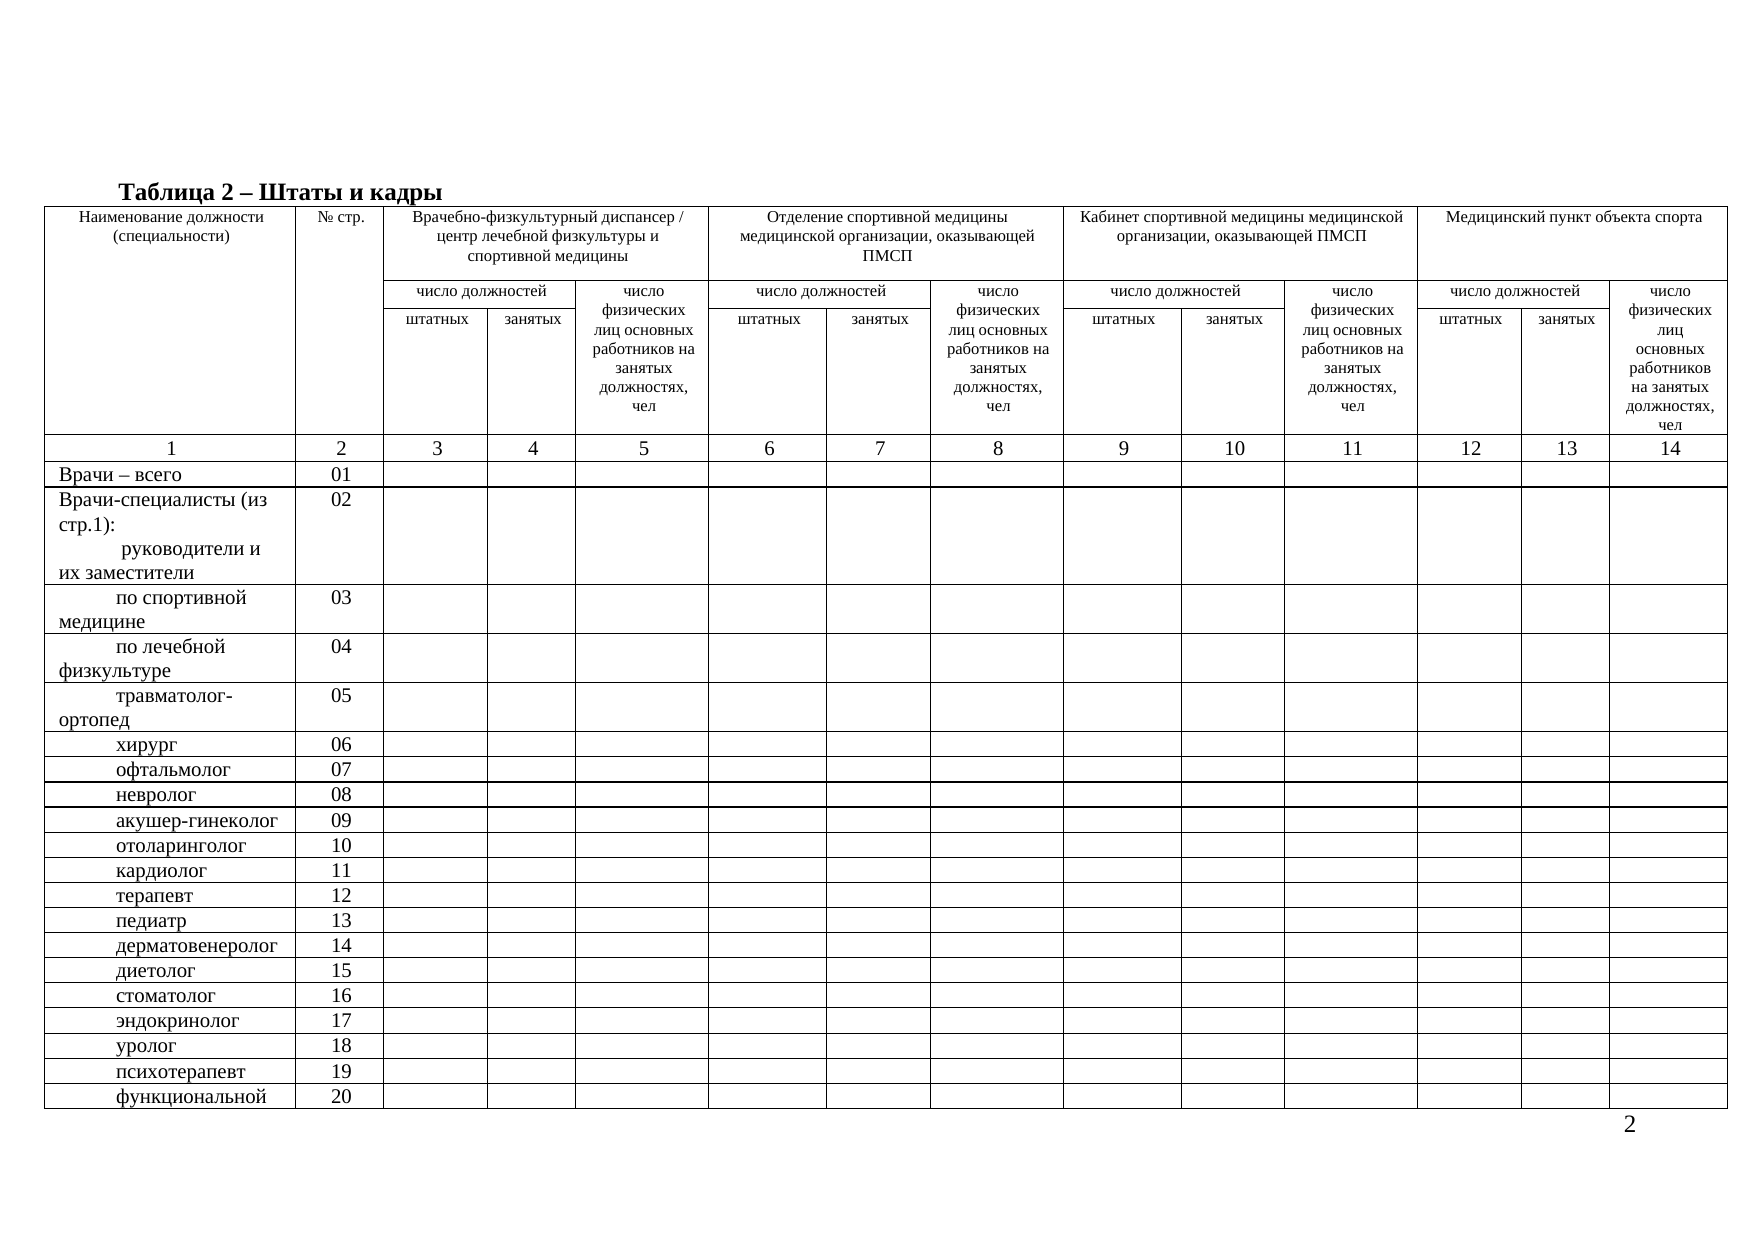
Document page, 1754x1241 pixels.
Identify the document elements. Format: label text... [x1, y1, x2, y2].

table_cell штатных [384, 309, 487, 434]
table_cell [384, 1059, 487, 1083]
table_cell по лечебной физкультуре [45, 634, 295, 682]
table_cell [488, 1008, 575, 1032]
table_cell [1182, 783, 1284, 806]
table_cell [1418, 783, 1521, 806]
table_cell [488, 683, 575, 731]
table_cell занятых [488, 309, 575, 434]
table_cell число должностей [1064, 281, 1284, 308]
table_cell [1285, 858, 1417, 882]
table_cell [1610, 683, 1727, 731]
table_cell число физических лиц основных работников на занятых должностях, чел [931, 281, 1063, 434]
table_cell [709, 883, 826, 907]
table_cell [1522, 1059, 1609, 1083]
table_cell [1522, 858, 1609, 882]
table_cell [827, 1084, 930, 1108]
table_cell [488, 883, 575, 907]
table_cell [1522, 783, 1609, 806]
table_cell [488, 1059, 575, 1083]
table_cell [576, 1008, 708, 1032]
table_cell [931, 585, 1063, 633]
table_cell [1418, 585, 1521, 633]
table_cell [1418, 833, 1521, 857]
table_cell [1610, 983, 1727, 1007]
table_cell [1182, 908, 1284, 932]
table_cell [1182, 883, 1284, 907]
table_cell [1182, 983, 1284, 1007]
table_cell [709, 1008, 826, 1032]
table_cell [1418, 1084, 1521, 1108]
table_cell 17 [296, 1008, 383, 1032]
table_cell [1418, 634, 1521, 682]
table_cell [1610, 1084, 1727, 1108]
table_cell [709, 958, 826, 982]
table_cell 18 [296, 1034, 383, 1057]
table_cell [1064, 983, 1181, 1007]
table_cell [1418, 958, 1521, 982]
table_cell [709, 462, 826, 486]
table_cell 13 [1522, 435, 1609, 461]
table_cell [1182, 858, 1284, 882]
table_cell [1418, 808, 1521, 832]
table_cell [827, 858, 930, 882]
table_cell штатных [709, 309, 826, 434]
table_cell диетолог [45, 958, 295, 982]
table_cell [709, 488, 826, 584]
table_cell [1064, 883, 1181, 907]
table_cell [576, 858, 708, 882]
table_cell хирург [45, 732, 295, 756]
table_cell занятых [1182, 309, 1284, 434]
table_cell 8 [931, 435, 1063, 461]
table_cell [827, 908, 930, 932]
table_cell [576, 585, 708, 633]
table_cell 7 [827, 435, 930, 461]
table_cell [1182, 462, 1284, 486]
table_cell 20 [296, 1084, 383, 1108]
table_cell [931, 488, 1063, 584]
table_cell [1522, 1008, 1609, 1032]
table_cell по спортивной медицине [45, 585, 295, 633]
table_cell [1418, 983, 1521, 1007]
table_cell [1285, 585, 1417, 633]
table_cell число должностей [384, 281, 575, 308]
table_cell [931, 908, 1063, 932]
table_cell [1522, 1034, 1609, 1057]
table_cell [1610, 883, 1727, 907]
table_cell [488, 634, 575, 682]
table_cell уролог [45, 1034, 295, 1057]
table_cell [488, 757, 575, 781]
table_cell [384, 908, 487, 932]
table_cell 01 [296, 462, 383, 486]
table_cell [488, 908, 575, 932]
table_cell [1064, 732, 1181, 756]
table_cell [1522, 488, 1609, 584]
table_cell [1182, 1034, 1284, 1057]
table_cell [931, 1034, 1063, 1057]
table_cell занятых [1522, 309, 1609, 434]
table_cell [576, 732, 708, 756]
table_cell [384, 983, 487, 1007]
table_cell [384, 833, 487, 857]
table_cell [576, 634, 708, 682]
table_cell [488, 833, 575, 857]
table_cell [709, 1059, 826, 1083]
table_cell 5 [576, 435, 708, 461]
table_cell [1610, 1059, 1727, 1083]
table_cell [1064, 488, 1181, 584]
table_cell [709, 683, 826, 731]
table_cell [1610, 808, 1727, 832]
table_cell [488, 732, 575, 756]
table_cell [45, 1084, 295, 1108]
table_cell [1285, 933, 1417, 957]
table_cell [576, 1084, 708, 1108]
table_cell [931, 1008, 1063, 1032]
table_cell [931, 858, 1063, 882]
table_cell [1418, 683, 1521, 731]
table_cell [576, 933, 708, 957]
table_cell 19 [296, 1059, 383, 1083]
table_cell 06 [296, 732, 383, 756]
table_cell 4 [488, 435, 575, 461]
table_cell [827, 1034, 930, 1057]
table_cell [1418, 1059, 1521, 1083]
table_cell Врачи-специалисты (из стр.1): руководители и их заместители [45, 488, 295, 584]
table_cell [1610, 1008, 1727, 1032]
table_cell [1064, 683, 1181, 731]
table_cell [1610, 585, 1727, 633]
table_cell [1285, 1084, 1417, 1108]
table_cell [827, 585, 930, 633]
table_cell 3 [384, 435, 487, 461]
table_cell [931, 1059, 1063, 1083]
table_cell [1522, 983, 1609, 1007]
table_cell [931, 883, 1063, 907]
table_cell [488, 783, 575, 806]
table_cell [827, 983, 930, 1007]
table_cell [709, 833, 826, 857]
table_cell [1610, 757, 1727, 781]
table_cell стоматолог [45, 983, 295, 1007]
table_cell 6 [709, 435, 826, 461]
table_cell 14 [1610, 435, 1727, 461]
table_header Отделение спортивной медицины медицинской организации, оказывающей ПМСП [709, 207, 1063, 280]
table_cell акушер-гинеколог [45, 808, 295, 832]
table_cell [1064, 933, 1181, 957]
table_cell [1064, 585, 1181, 633]
table_cell [709, 1084, 826, 1108]
table_cell [1182, 683, 1284, 731]
table_cell [1418, 488, 1521, 584]
table_cell [1064, 783, 1181, 806]
table_cell [1610, 462, 1727, 486]
table_cell [1610, 634, 1727, 682]
table_cell эндокринолог [45, 1008, 295, 1032]
table_cell [384, 488, 487, 584]
table_cell отоларинголог [45, 833, 295, 857]
table_cell [488, 808, 575, 832]
table_cell [1522, 732, 1609, 756]
table_cell психотерапевт [45, 1059, 295, 1083]
table_cell [709, 783, 826, 806]
table_cell [488, 462, 575, 486]
table_cell [1182, 488, 1284, 584]
table_cell 13 [296, 908, 383, 932]
table_cell [931, 933, 1063, 957]
table_cell [1418, 1034, 1521, 1057]
table_cell [1610, 958, 1727, 982]
table_cell [488, 1034, 575, 1057]
table_header № стр. [296, 207, 383, 434]
table_cell [931, 732, 1063, 756]
table_cell [1610, 732, 1727, 756]
table_cell 11 [296, 858, 383, 882]
table_cell [709, 634, 826, 682]
table_cell [1610, 933, 1727, 957]
table_cell [931, 783, 1063, 806]
table_cell [931, 462, 1063, 486]
table_cell [1285, 808, 1417, 832]
table_cell кардиолог [45, 858, 295, 882]
table_cell занятых [827, 309, 930, 434]
table_cell невролог [45, 783, 295, 806]
table_cell [1418, 858, 1521, 882]
table_cell [1285, 883, 1417, 907]
table_cell [576, 462, 708, 486]
table_cell [1064, 858, 1181, 882]
table_cell штатных [1064, 309, 1181, 434]
table_cell [1522, 958, 1609, 982]
table_cell терапевт [45, 883, 295, 907]
table_cell [488, 958, 575, 982]
table_cell [1418, 757, 1521, 781]
table_cell [576, 958, 708, 982]
table_cell 10 [296, 833, 383, 857]
table_cell [1522, 585, 1609, 633]
table_cell [1418, 1008, 1521, 1032]
table_cell дерматовенеролог [45, 933, 295, 957]
table_header Кабинет спортивной медицины медицинской организации, оказывающей ПМСП [1064, 207, 1417, 280]
table_cell [1285, 958, 1417, 982]
table_cell [1522, 883, 1609, 907]
table_cell [827, 808, 930, 832]
table_cell [1182, 585, 1284, 633]
table_cell 07 [296, 757, 383, 781]
table_cell [576, 808, 708, 832]
table_cell 11 [1285, 435, 1417, 461]
table_cell [384, 883, 487, 907]
table_cell [827, 883, 930, 907]
table_cell [488, 585, 575, 633]
table_cell [576, 1059, 708, 1083]
table_cell [1522, 833, 1609, 857]
table_cell [1182, 1084, 1284, 1108]
table_cell [384, 634, 487, 682]
table_cell [1418, 883, 1521, 907]
table_cell 12 [1418, 435, 1521, 461]
text Таблица 2 – Штаты и кадры [118, 177, 1636, 206]
table_cell [709, 808, 826, 832]
table_cell [1285, 683, 1417, 731]
table_cell [1418, 933, 1521, 957]
table_cell [1064, 958, 1181, 982]
table_cell [488, 488, 575, 584]
table_cell [384, 585, 487, 633]
table_cell [1182, 933, 1284, 957]
table_cell [384, 958, 487, 982]
table_cell [1285, 462, 1417, 486]
table_cell [384, 783, 487, 806]
table_cell [1522, 1084, 1609, 1108]
table_cell [931, 634, 1063, 682]
table_cell [384, 1034, 487, 1057]
table_cell 10 [1182, 435, 1284, 461]
table_cell [709, 983, 826, 1007]
table_cell [1285, 1059, 1417, 1083]
table_cell [931, 983, 1063, 1007]
table_cell [827, 783, 930, 806]
table_cell [827, 833, 930, 857]
table_cell [1522, 908, 1609, 932]
table_cell [931, 1084, 1063, 1108]
table_cell число должностей [1418, 281, 1609, 308]
table_cell [1522, 462, 1609, 486]
table_cell [576, 683, 708, 731]
table_cell число физических лиц основных работников на занятых должностях, чел [1285, 281, 1417, 434]
table_cell 09 [296, 808, 383, 832]
table_cell 1 [45, 435, 295, 461]
table_cell Врачи – всего [45, 462, 295, 486]
table_cell [931, 958, 1063, 982]
table_cell [1182, 958, 1284, 982]
table_cell [488, 858, 575, 882]
table_cell [709, 908, 826, 932]
table_cell [1285, 634, 1417, 682]
table_cell число физических лиц основных работников на занятых должностях, чел [1610, 281, 1727, 434]
table_cell [1285, 783, 1417, 806]
table_cell [1285, 1034, 1417, 1057]
table_cell [1610, 858, 1727, 882]
table_cell [1064, 1059, 1181, 1083]
table_cell [827, 1059, 930, 1083]
table_cell 12 [296, 883, 383, 907]
table_cell [1064, 757, 1181, 781]
table_cell 16 [296, 983, 383, 1007]
table_cell [576, 883, 708, 907]
table_cell [384, 1084, 487, 1108]
table_cell [931, 757, 1063, 781]
table_cell [576, 488, 708, 584]
table_cell [576, 983, 708, 1007]
table_cell педиатр [45, 908, 295, 932]
table_cell [1064, 1084, 1181, 1108]
table_cell [1418, 732, 1521, 756]
table_cell [384, 808, 487, 832]
table_cell [827, 933, 930, 957]
table_cell [384, 683, 487, 731]
table_cell [827, 1008, 930, 1032]
table_cell [1522, 808, 1609, 832]
table_cell [1285, 833, 1417, 857]
table_cell 14 [296, 933, 383, 957]
table_cell [1064, 808, 1181, 832]
table_cell 03 [296, 585, 383, 633]
table_cell [488, 1084, 575, 1108]
table_cell [488, 933, 575, 957]
table_cell [1182, 757, 1284, 781]
table_cell [1418, 462, 1521, 486]
table_cell [709, 585, 826, 633]
table_cell число должностей [709, 281, 930, 308]
table_cell [931, 808, 1063, 832]
table_cell [384, 732, 487, 756]
table_cell [1064, 908, 1181, 932]
table_header Врачебно-физкультурный диспансер / центр лечебной физкультуры и спортивной медицины [384, 207, 708, 280]
table_cell [1182, 1008, 1284, 1032]
table_cell [1182, 732, 1284, 756]
table_cell [827, 958, 930, 982]
table_cell [384, 462, 487, 486]
table_cell [827, 732, 930, 756]
table_cell [827, 488, 930, 584]
table_cell число физических лиц основных работников на занятых должностях, чел [576, 281, 708, 434]
table_cell 02 [296, 488, 383, 584]
table_cell [1064, 1008, 1181, 1032]
table_cell [709, 858, 826, 882]
table_cell [1610, 1034, 1727, 1057]
table_cell [1522, 933, 1609, 957]
table_cell [384, 858, 487, 882]
table_cell [576, 757, 708, 781]
table_cell [1610, 908, 1727, 932]
table_cell штатных [1418, 309, 1521, 434]
table_cell [576, 783, 708, 806]
table_cell [827, 683, 930, 731]
table_cell [1610, 783, 1727, 806]
table_cell [709, 732, 826, 756]
table_cell [931, 683, 1063, 731]
table_cell [1182, 634, 1284, 682]
table_cell [1522, 683, 1609, 731]
table_cell [1522, 757, 1609, 781]
table_cell [1285, 908, 1417, 932]
table_cell [827, 634, 930, 682]
table_cell [1418, 908, 1521, 932]
table_cell [1285, 732, 1417, 756]
table_cell [488, 983, 575, 1007]
table_cell 08 [296, 783, 383, 806]
table_cell [1285, 1008, 1417, 1032]
table_cell [384, 757, 487, 781]
table_cell [1064, 462, 1181, 486]
table_cell 15 [296, 958, 383, 982]
table_cell [1064, 634, 1181, 682]
table_cell [709, 933, 826, 957]
table_cell [1610, 833, 1727, 857]
table_cell [709, 1034, 826, 1057]
table_cell [1182, 833, 1284, 857]
table_cell [1610, 488, 1727, 584]
table_cell [827, 757, 930, 781]
table_cell [1182, 808, 1284, 832]
table_cell [1285, 488, 1417, 584]
table_cell [931, 833, 1063, 857]
table_cell [1285, 983, 1417, 1007]
table_cell [576, 1034, 708, 1057]
table_cell [1522, 634, 1609, 682]
table_cell [1285, 757, 1417, 781]
table_cell 9 [1064, 435, 1181, 461]
table_cell 04 [296, 634, 383, 682]
table_cell [384, 1008, 487, 1032]
table_header Наименование должности (специальности) [45, 207, 295, 434]
table_cell 2 [296, 435, 383, 461]
table_cell [576, 833, 708, 857]
table_header Медицинский пункт объекта спорта [1418, 207, 1727, 280]
table_cell офтальмолог [45, 757, 295, 781]
table_cell [827, 462, 930, 486]
table_cell травматолог-ортопед [45, 683, 295, 731]
table_cell [1064, 1034, 1181, 1057]
table_cell [709, 757, 826, 781]
table_cell [1182, 1059, 1284, 1083]
table_cell 05 [296, 683, 383, 731]
table_cell [576, 908, 708, 932]
table_cell [384, 933, 487, 957]
table_cell [1064, 833, 1181, 857]
